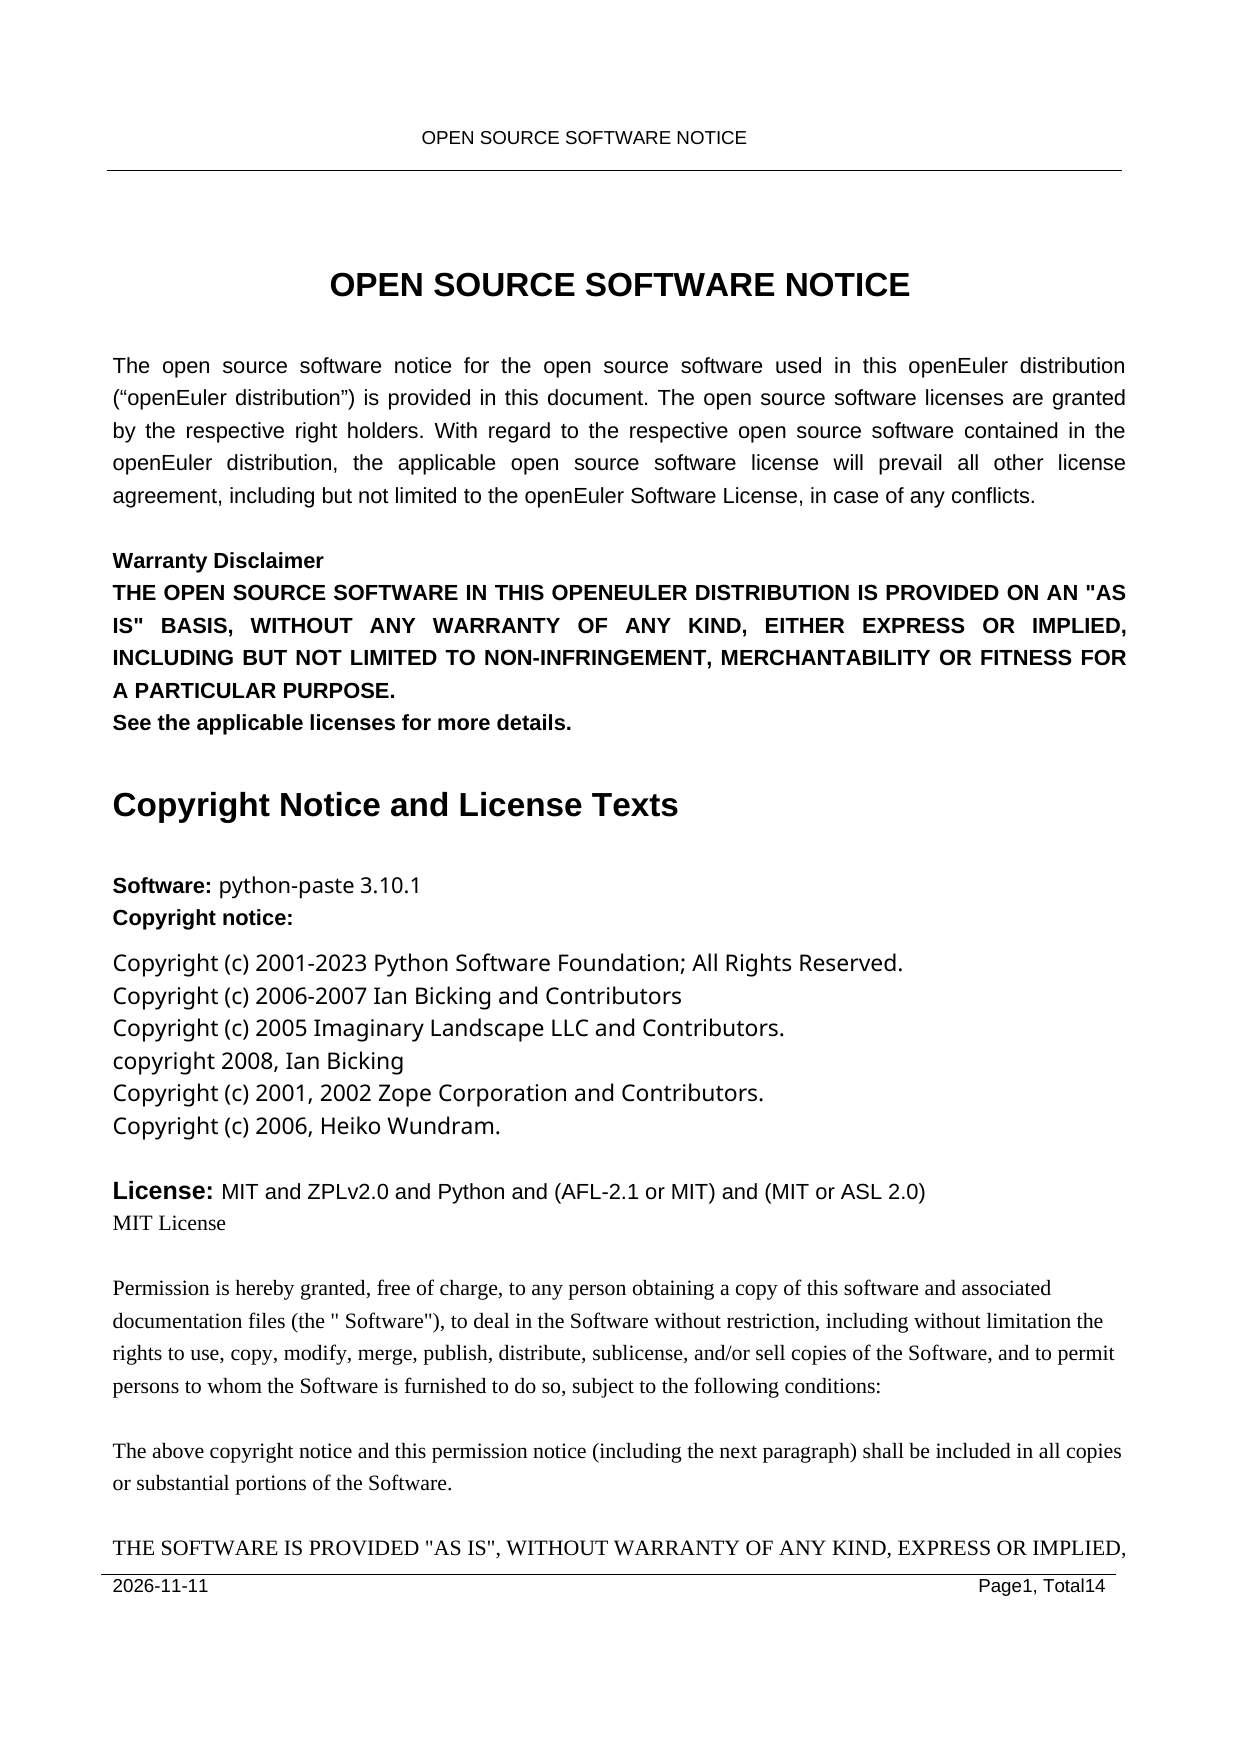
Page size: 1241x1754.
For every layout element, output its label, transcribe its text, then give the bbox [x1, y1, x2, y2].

text THE OPEN SOURCE SOFTWARE IN THIS OPENEULER DISTRIBUTION IS PROVIDED ON AN "AS IS" BASIS, WITHOUT ANY WARRANTY OF ANY KIND, EITHER EXPRESS OR IMPLIED, INCLUDING BUT NOT LIMITED TO NON-INFRINGEMENT, MERCHANTABILITY OR FITNESS FOR A PARTICULAR PURPOSE. See the applicable licenses for more details. [112, 576, 1128, 739]
text The open source software notice for the open source software used in this openEuler distribution (“openEuler distribution”) is provided in this document. The open source software licenses are granted by the respective right holders. With regard to the respective open source software contained in the openEuler distribution, the applicable open source software license will prevail all other license agreement, including but not limited to the openEuler Software License, in case of any conflicts. [112, 349, 1128, 511]
text Copyright notice: [112, 901, 1128, 934]
title Software: python-paste 3.10.1 [112, 869, 1128, 901]
text OPEN SOURCE SOFTWARE NOTICE [112, 251, 1128, 316]
text Copyright Notice and License Texts [112, 771, 1128, 836]
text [112, 1207, 1128, 1564]
text License: MIT and ZPLv2.0 and Python and (AFL-2.1 or MIT) and (MIT or ASL 2.0) [112, 1174, 1128, 1207]
text Warranty Disclaimer [112, 544, 1128, 576]
text Copyright (c) 2001-2023 Python Software Foundation; All Rights Reserved. Copyright (c) 2006-2007 Ian Bicking and Contributors Copyright (c) 2005 Imaginary Landscape LLC and Contributors. copyright 2008, Ian Bicking Copyright (c) 2001, 2002 Zope Corporation and Contributors. Copyright (c) 2006, Heiko Wundram. [112, 947, 1128, 1174]
